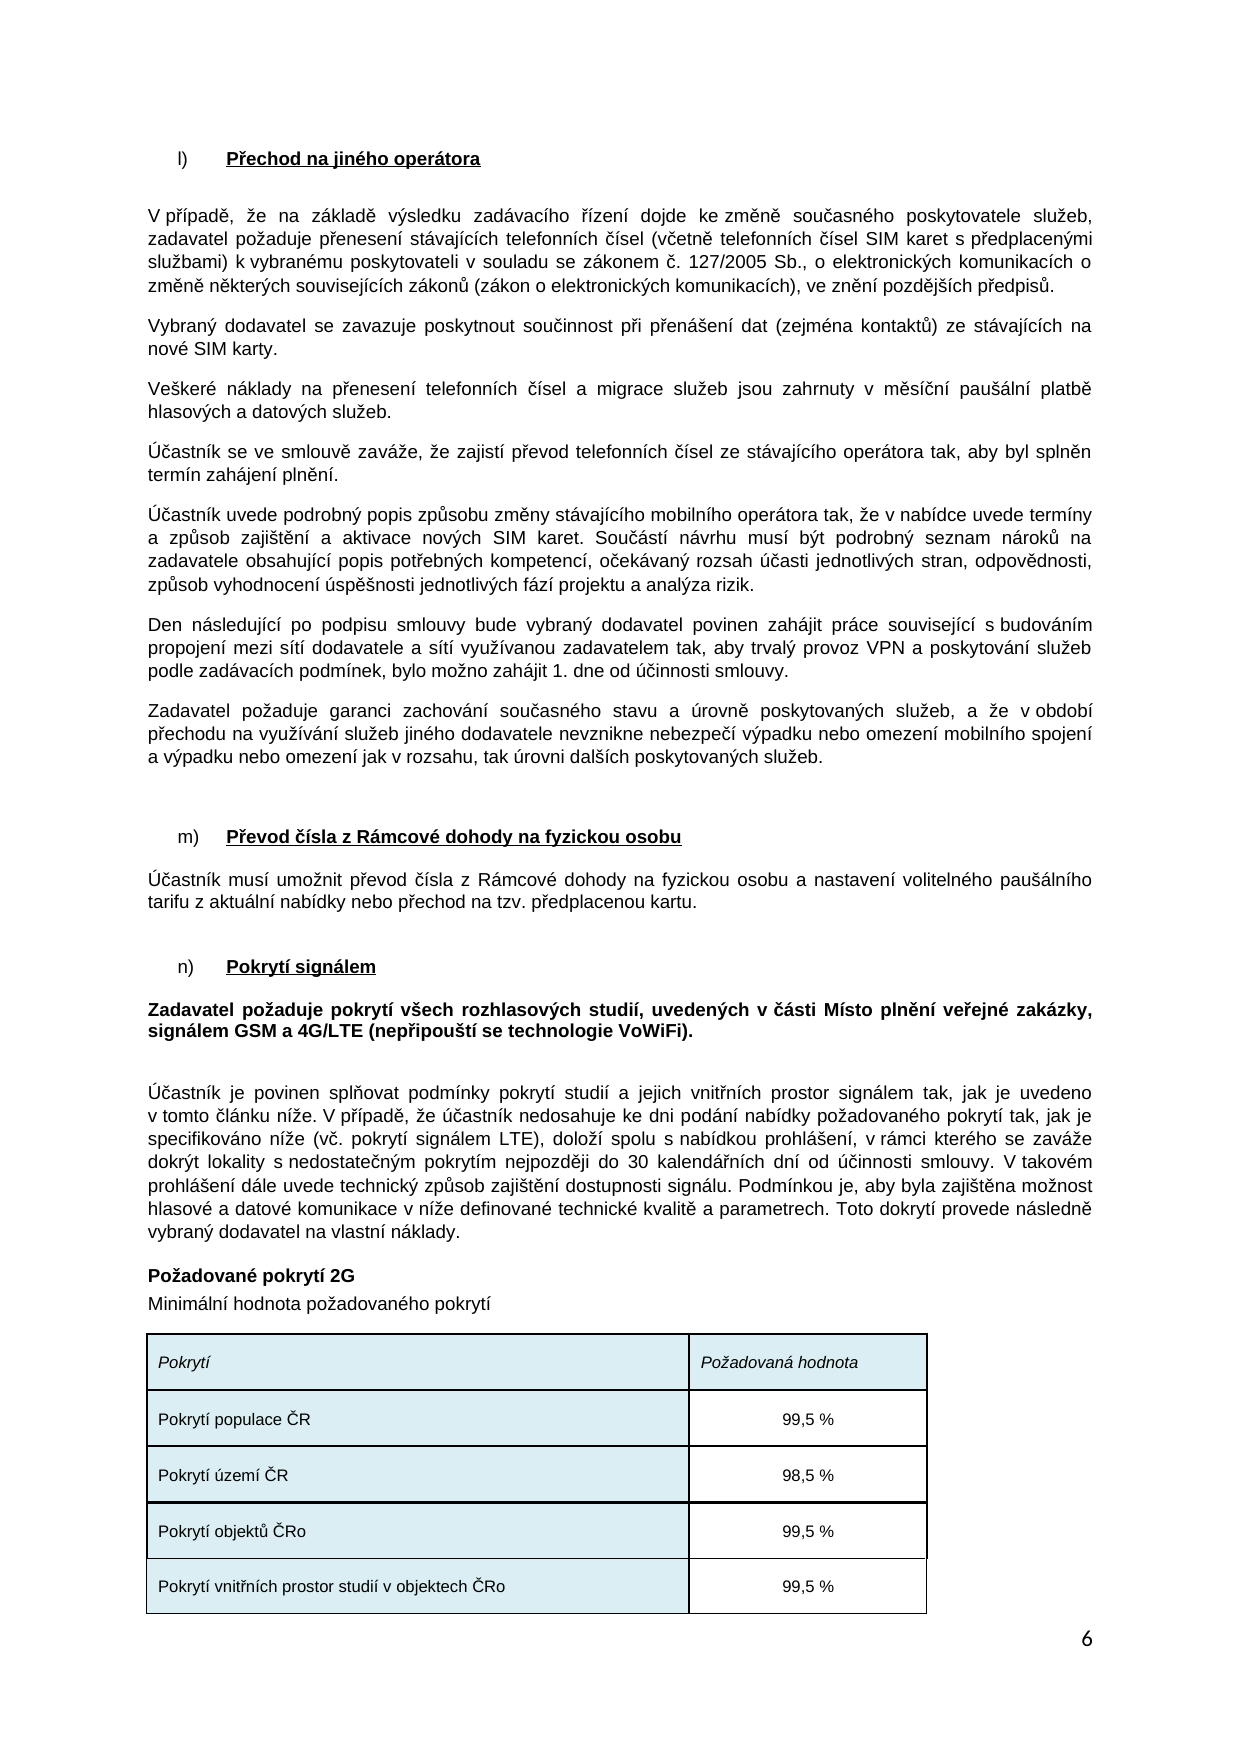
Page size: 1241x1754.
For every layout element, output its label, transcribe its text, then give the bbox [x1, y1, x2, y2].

subtitle Požadované pokrytí 2G [148, 1265, 1093, 1287]
table_cell Pokrytí území ČR [148, 1447, 688, 1501]
list Pokrytí signálem [177, 955, 1093, 977]
table_header Pokrytí [148, 1335, 688, 1389]
text Veškeré náklady na přenesení telefonních čísel a migrace služeb jsou zahrnuty v měsíční paušální platbě hlasových a datových služeb. [148, 378, 1093, 422]
text Den následující po podpisu smlouvy bude vybraný dodavatel povinen zahájit práce související s budováním propojení mezi sítí dodavatele a sítí využívanou zadavatelem tak, aby trvalý provoz VPN a poskytování služeb podle zadávacích podmínek, bylo možno zahájit 1. dne od účinnosti smlouvy. [148, 613, 1093, 681]
text Účastník uvede podrobný popis způsobu změny stávajícího mobilního operátora tak, že v nabídce uvede termíny a způsob zajištění a aktivace nových SIM karet. Součástí návrhu musí být podrobný seznam nároků na zadavatele obsahující popis potřebných kompetencí, očekávaný rozsah účasti jednotlivých stran, odpovědnosti, způsob vyhodnocení úspěšnosti jednotlivých fází projektu a analýza rizik. [148, 504, 1093, 595]
text Účastník musí umožnit převod čísla z Rámcové dohody na fyzickou osobu a nastavení volitelného paušálního tarifu z aktuální nabídky nebo přechod na tzv. předplacenou kartu. [148, 869, 1093, 912]
text Účastník je povinen splňovat podmínky pokrytí studií a jejich vnitřních prostor signálem tak, jak je uvedeno v tomto článku níže. V případě, že účastník nedosahuje ke dni podání nabídky požadovaného pokrytí tak, jak je specifikováno níže (vč. pokrytí signálem LTE), doloží spolu s nabídkou prohlášení, v rámci kterého se zaváže dokrýt lokality s nedostatečným pokrytím nejpozději do 30 kalendářních dní od účinnosti smlouvy. V takovém prohlášení dále uvede technický způsob zajištění dostupnosti signálu. Podmínkou je, aby byla zajištěna možnost hlasové a datové komunikace v níže definované technické kvalitě a parametrech. Toto dokrytí provede následně vybraný dodavatel na vlastní náklady. [148, 1082, 1093, 1242]
table_cell 99,5 % [690, 1558, 926, 1613]
text Minimální hodnota požadovaného pokrytí [148, 1293, 1093, 1314]
text Účastník se ve smlouvě zaváže, že zajistí převod telefonních čísel ze stávajícího operátora tak, aby byl splněn termín zahájení plnění. [148, 441, 1093, 486]
text Zadavatel požaduje garanci zachování současného stavu a úrovně poskytovaných služeb, a že v období přechodu na využívání služeb jiného dodavatele nevznikne nebezpečí výpadku nebo omezení mobilního spojení a výpadku nebo omezení jak v rozsahu, tak úrovni dalších poskytovaných služeb. [148, 700, 1093, 768]
table_cell Pokrytí vnitřních prostor studií v objektech ČRo [147, 1559, 688, 1613]
table_cell Pokrytí objektů ČRo [148, 1504, 688, 1558]
list Přechod na jiného operátora [177, 148, 1093, 169]
table_cell 98,5 % [690, 1447, 926, 1501]
list Převod čísla z Rámcové dohody na fyzickou osobu [177, 826, 1093, 848]
table_header Požadovaná hodnota [690, 1335, 926, 1389]
table_cell 99,5 % [690, 1391, 926, 1445]
table_cell 99,5 % [690, 1504, 926, 1558]
text Vybraný dodavatel se zavazuje poskytnout součinnost při přenášení dat (zejména kontaktů) ze stávajících na nové SIM karty. [148, 314, 1093, 359]
table_cell Pokrytí populace ČR [148, 1391, 688, 1445]
text Zadavatel požaduje pokrytí všech rozhlasových studií, uvedených v části Místo plnění veřejné zakázky, signálem GSM a 4G/LTE (nepřipouští se technologie VoWiFi). [148, 998, 1093, 1042]
text V případě, že na základě výsledku zadávacího řízení dojde ke změně současného poskytovatele služeb, zadavatel požaduje přenesení stávajících telefonních čísel (včetně telefonních čísel SIM karet s předplacenými službami) k vybranému poskytovateli v souladu se zákonem č. 127/2005 Sb., o elektronických komunikacích o změně některých souvisejících zákonů (zákon o elektronických komunikacích), ve znění pozdějších předpisů. [148, 205, 1093, 296]
